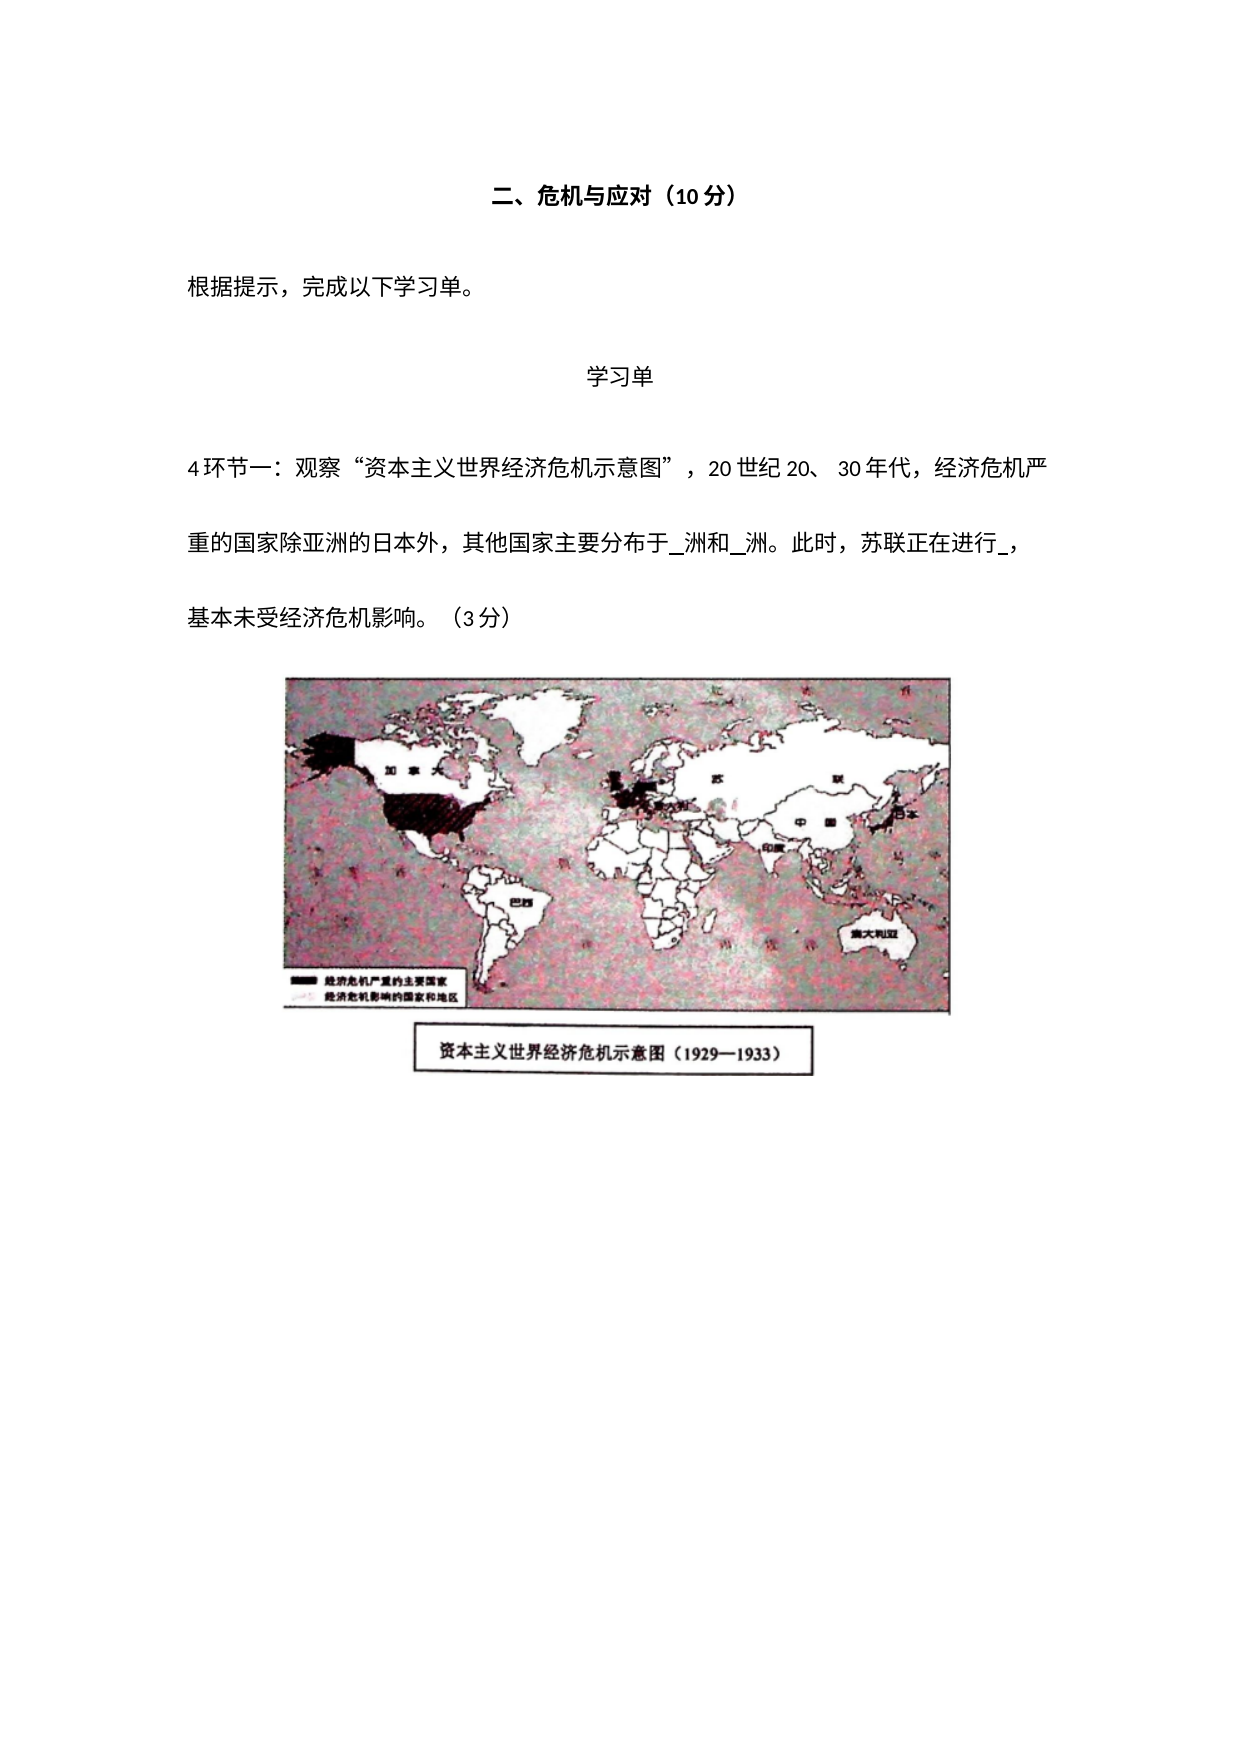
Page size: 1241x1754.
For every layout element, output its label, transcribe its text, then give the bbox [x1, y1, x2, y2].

text 根据提示，完成以下学习单。 [187, 253, 1053, 318]
text 学习单 [187, 343, 1053, 408]
picture [279, 674, 961, 1076]
text 二、危机与应对（10分） [187, 162, 1053, 227]
text 4环节一：观察“资本主义世界经济危机示意图”，20世纪20、 30年代，经济危机严 重的国家除亚洲的日本外，其他国家主要分布于 洲和 洲。此时，苏联正在进行 ，基本未受经济危机影响。（3分） [187, 434, 1053, 648]
